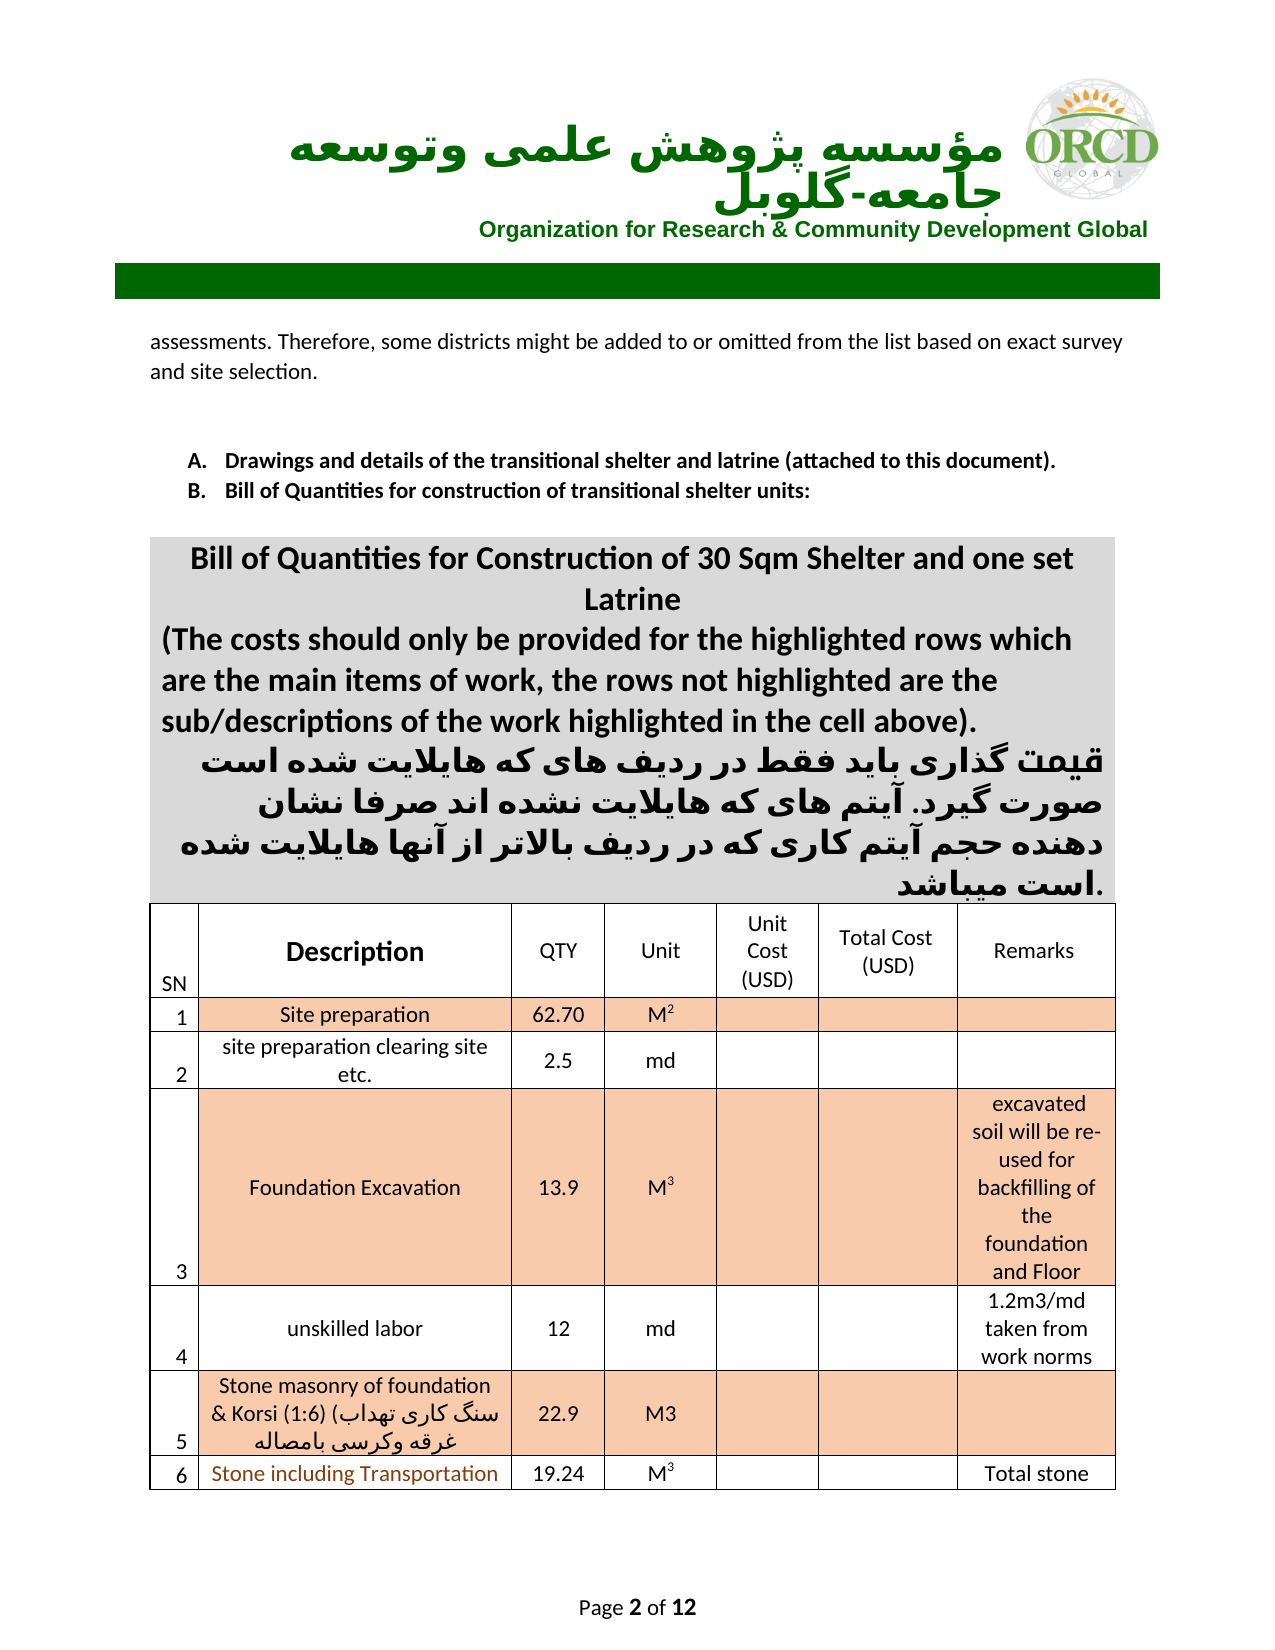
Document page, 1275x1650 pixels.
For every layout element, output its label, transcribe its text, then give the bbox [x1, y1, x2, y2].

table_cell [958, 1371, 1115, 1455]
table_cell [717, 1089, 818, 1285]
table_cell [717, 1032, 818, 1088]
table_cell Stone including Transportation (سنگ همراه با انتقال آن در ساحه کار ) [199, 1456, 511, 1489]
table_cell 5 [151, 1371, 198, 1455]
table_cell 1.2m3/md taken from work norms [958, 1286, 1115, 1370]
table_cell 62.70 [512, 998, 604, 1031]
table_cell Remarks [958, 904, 1115, 997]
table_cell site preparation clearing site etc. [199, 1032, 511, 1088]
table_cell [819, 1032, 957, 1088]
table_cell [819, 1456, 957, 1489]
table_cell [819, 1089, 957, 1285]
table_cell 6 [151, 1456, 198, 1489]
table_cell 2 [151, 1032, 198, 1088]
table_cell Unit Cost (USD) [717, 904, 818, 997]
table_cell [717, 1456, 818, 1489]
table_cell SN [151, 904, 198, 997]
table_cell Site preparation [199, 998, 511, 1031]
table_header Bill of Quantities for Construction of 30 Sqm Shelter and one set Latrine (The costs should only be provided for the highlighted rows which are the main items of work, the rows not highlighted are the sub/descriptions of the work highlighted in the cell above). قیمت گذاری باید فقط در ردیف های که هایلایت شده است صورت گیرد. آیتم های که هایلایت نشده اند صرفا نشان دهنده حجم آیتم کاری که در ردیف بالاتر از آنها هایلایت شده است میباشد. [150, 537, 1115, 903]
table_cell [958, 998, 1115, 1031]
table_cell [819, 1286, 957, 1370]
table_cell M3 [605, 1089, 716, 1285]
table_cell [717, 998, 818, 1031]
table_cell M2 [605, 998, 716, 1031]
table_cell md [605, 1286, 716, 1370]
table_cell 2.5 [512, 1032, 604, 1088]
table_cell [819, 1371, 957, 1455]
table_cell [819, 998, 957, 1031]
table_cell Total Cost (USD) [819, 904, 957, 997]
table_cell 3 [151, 1089, 198, 1285]
table_cell [717, 1371, 818, 1455]
table_cell 12 [512, 1286, 604, 1370]
picture [1023, 75, 1160, 202]
table_cell 13.9 [512, 1089, 604, 1285]
table_cell [717, 1286, 818, 1370]
table_cell Unit [605, 904, 716, 997]
table_cell 22.9 [512, 1371, 604, 1455]
table_cell Description [199, 904, 511, 997]
table_cell unskilled labor [199, 1286, 511, 1370]
table_cell Stone masonry of foundation & Korsi (1:6) (سنگ کاری تهداب غرقه وکرسی بامصاله [199, 1371, 511, 1455]
table_cell Foundation Excavation [199, 1089, 511, 1285]
table_cell [958, 1032, 1115, 1088]
list Bill of Quantities for construction of transitional shelter units: [187, 476, 1125, 504]
table_cell 4 [151, 1286, 198, 1370]
table_cell Total stone volume X 20% Wastage [958, 1456, 1115, 1489]
table_cell QTY [512, 904, 604, 997]
table_cell 19.24 [512, 1456, 604, 1489]
table_cell excavated soil will be re-used for backfilling of the foundation and Floor [958, 1089, 1115, 1285]
list Drawings and details of the transitional shelter and latrine (attached to this document). [187, 446, 1125, 474]
table_cell md [605, 1032, 716, 1088]
table_cell M3 [605, 1371, 716, 1455]
table_cell 1 [151, 998, 198, 1031]
table_cell M3 [605, 1456, 716, 1489]
